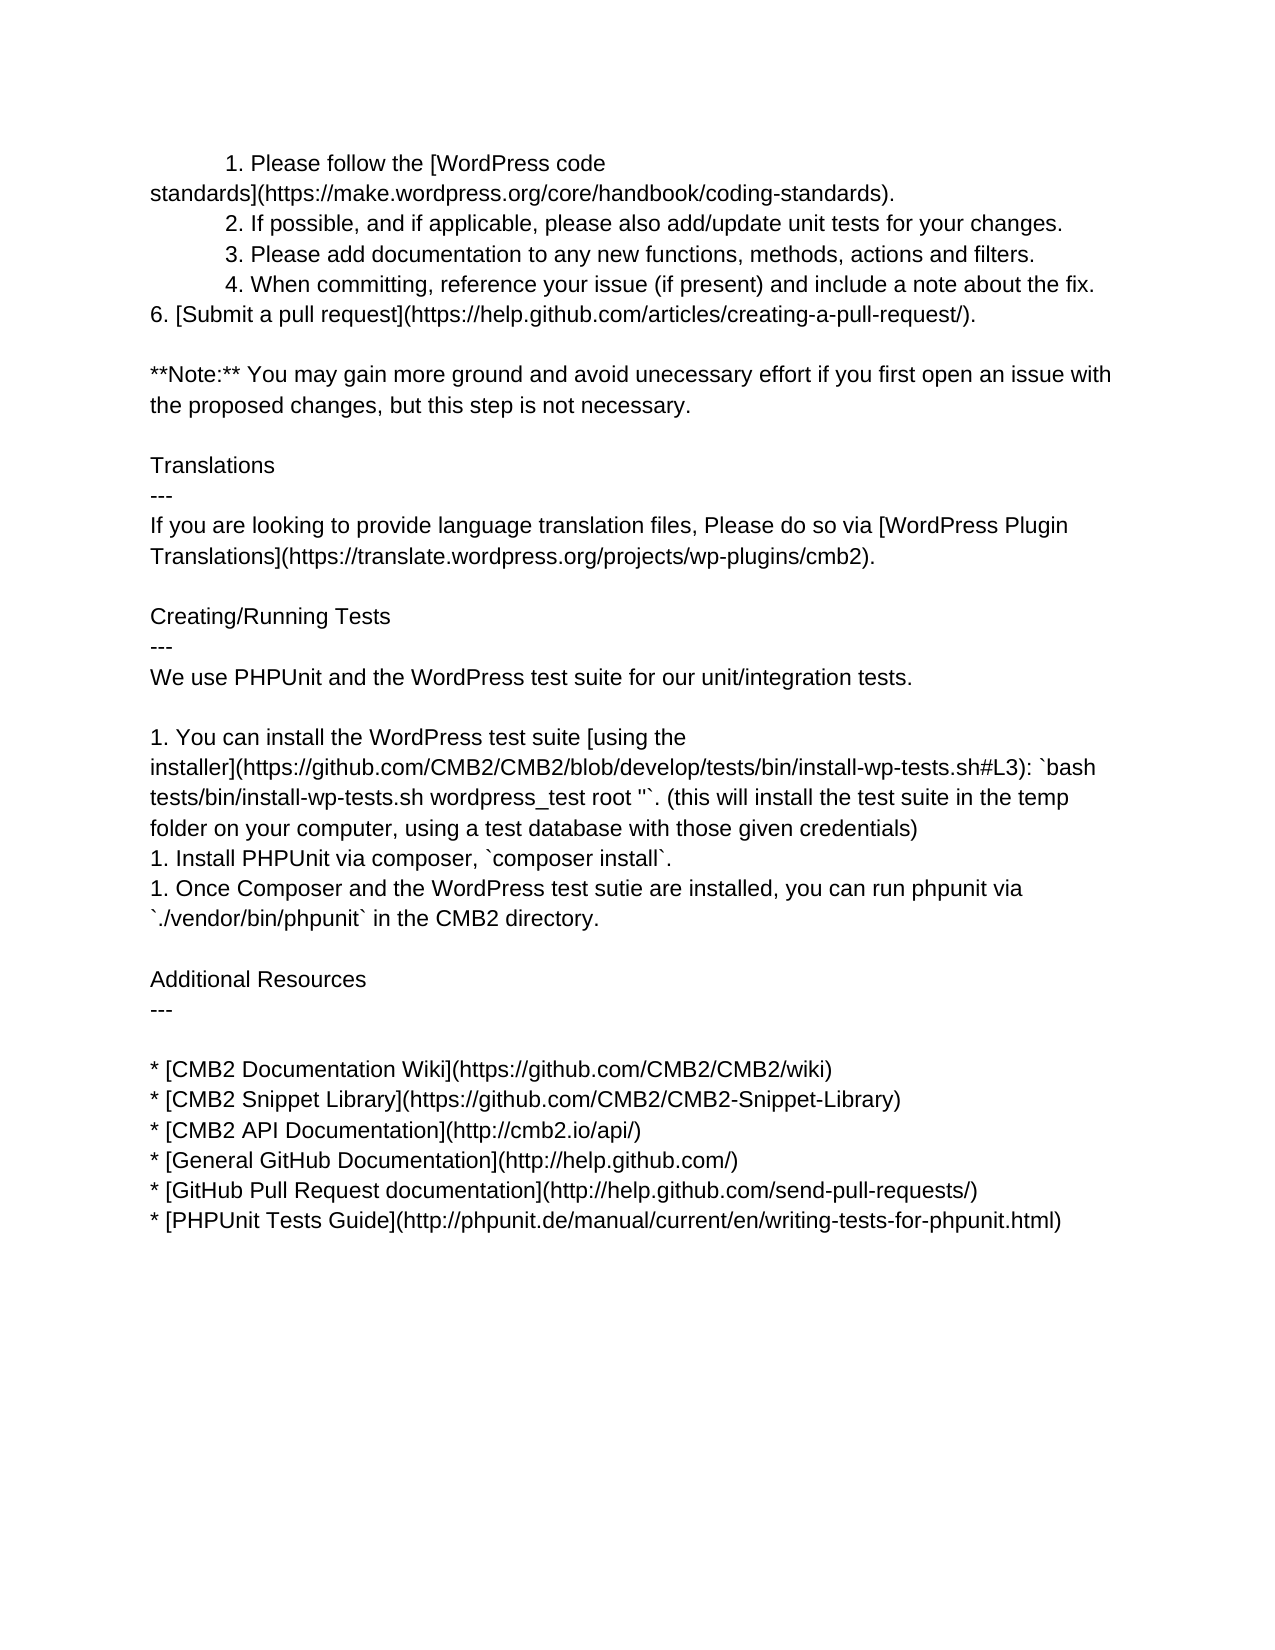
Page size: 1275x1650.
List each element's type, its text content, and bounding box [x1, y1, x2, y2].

text 6. [Submit a pull request](https://help.github.com/articles/creating-a-pull-request/). [150, 301, 1125, 327]
text 1. Install PHPUnit via composer, `composer install`. [150, 845, 1125, 871]
text * [PHPUnit Tests Guide](http://phpunit.de/manual/current/en/writing-tests-for-phpunit.html) [150, 1207, 1125, 1234]
text **Note:** You may gain more ground and avoid unecessary effort if you first open an issue with the proposed changes, but this step is not necessary. [150, 361, 1125, 418]
text * [GitHub Pull Request documentation](http://help.github.com/send-pull-requests/) [150, 1177, 1125, 1203]
text 1. Please follow the [WordPress code standards](https://make.wordpress.org/core/handbook/coding-standards). [150, 150, 1125, 207]
text 2. If possible, and if applicable, please also add/update unit tests for your changes. [150, 210, 1125, 237]
text * [CMB2 API Documentation](http://cmb2.io/api/) [150, 1117, 1125, 1143]
text Translations [150, 452, 1125, 478]
text --- [150, 482, 1125, 509]
text 4. When committing, reference your issue (if present) and include a note about the fix. [150, 271, 1125, 297]
text Creating/Running Tests [150, 603, 1125, 629]
text * [CMB2 Snippet Library](https://github.com/CMB2/CMB2-Snippet-Library) [150, 1086, 1125, 1113]
text 3. Please add documentation to any new functions, methods, actions and filters. [150, 241, 1125, 267]
text 1. Once Composer and the WordPress test sutie are installed, you can run phpunit via `./vendor/bin/phpunit` in the CMB2 directory. [150, 875, 1125, 932]
text 1. You can install the WordPress test suite [using the installer](https://github.com/CMB2/CMB2/blob/develop/tests/bin/install-wp-tests.sh#L3): `bash tests/bin/install-wp-tests.sh wordpress_test root ''`. (this will install the test suite in the temp folder on your computer, using a test database with those given credentials) [150, 724, 1125, 841]
text We use PHPUnit and the WordPress test suite for our unit/integration tests. [150, 663, 1125, 690]
text * [CMB2 Documentation Wiki](https://github.com/CMB2/CMB2/wiki) [150, 1056, 1125, 1083]
text --- [150, 996, 1125, 1022]
text Additional Resources [150, 966, 1125, 992]
text --- [150, 633, 1125, 660]
text If you are looking to provide language translation files, Please do so via [WordPress Plugin Translations](https://translate.wordpress.org/projects/wp-plugins/cmb2). [150, 512, 1125, 569]
text * [General GitHub Documentation](http://help.github.com/) [150, 1147, 1125, 1173]
